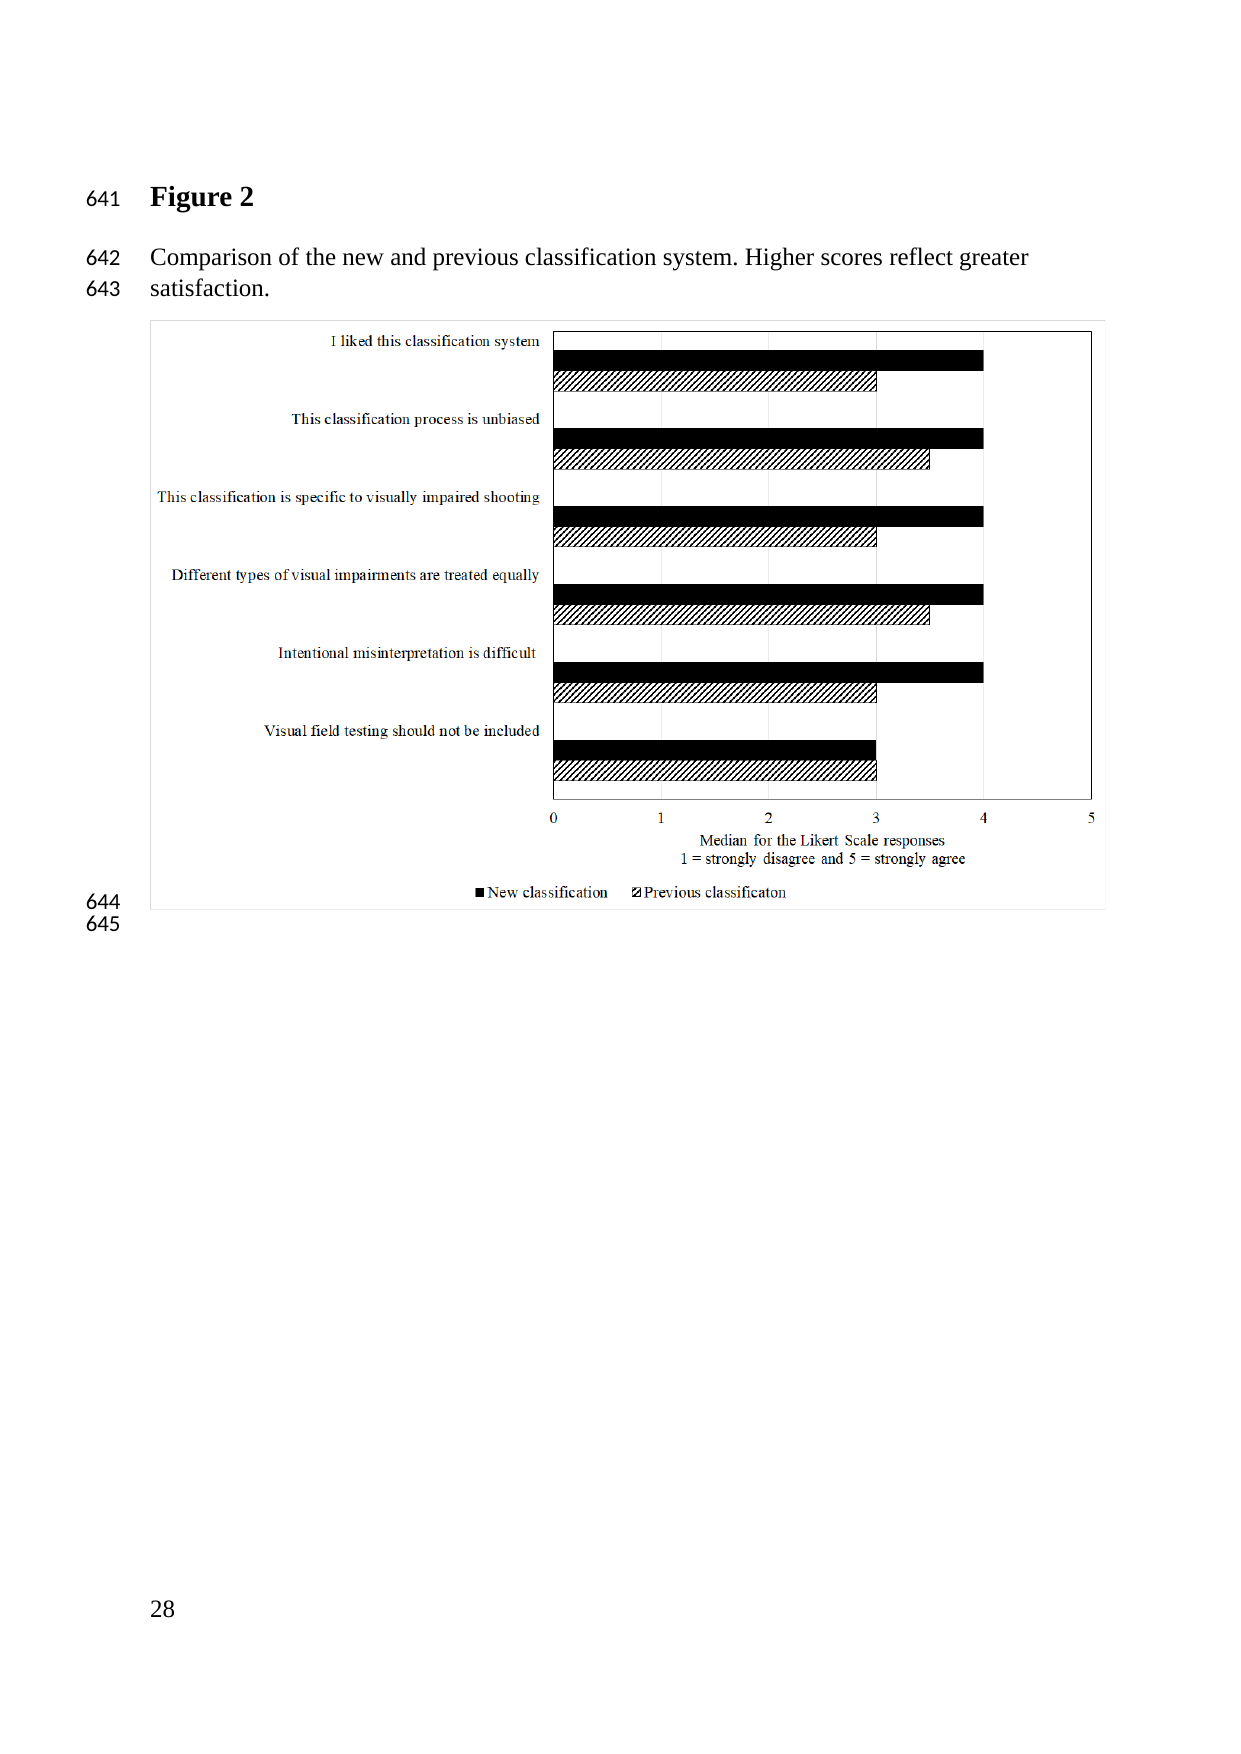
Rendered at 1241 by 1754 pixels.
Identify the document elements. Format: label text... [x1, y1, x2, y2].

subtitle Figure 2 [150, 179, 1090, 213]
picture [150, 320, 1106, 910]
text Comparison of the new and previous classification system. Higher scores reflect greater satisfaction. [150, 242, 1090, 302]
